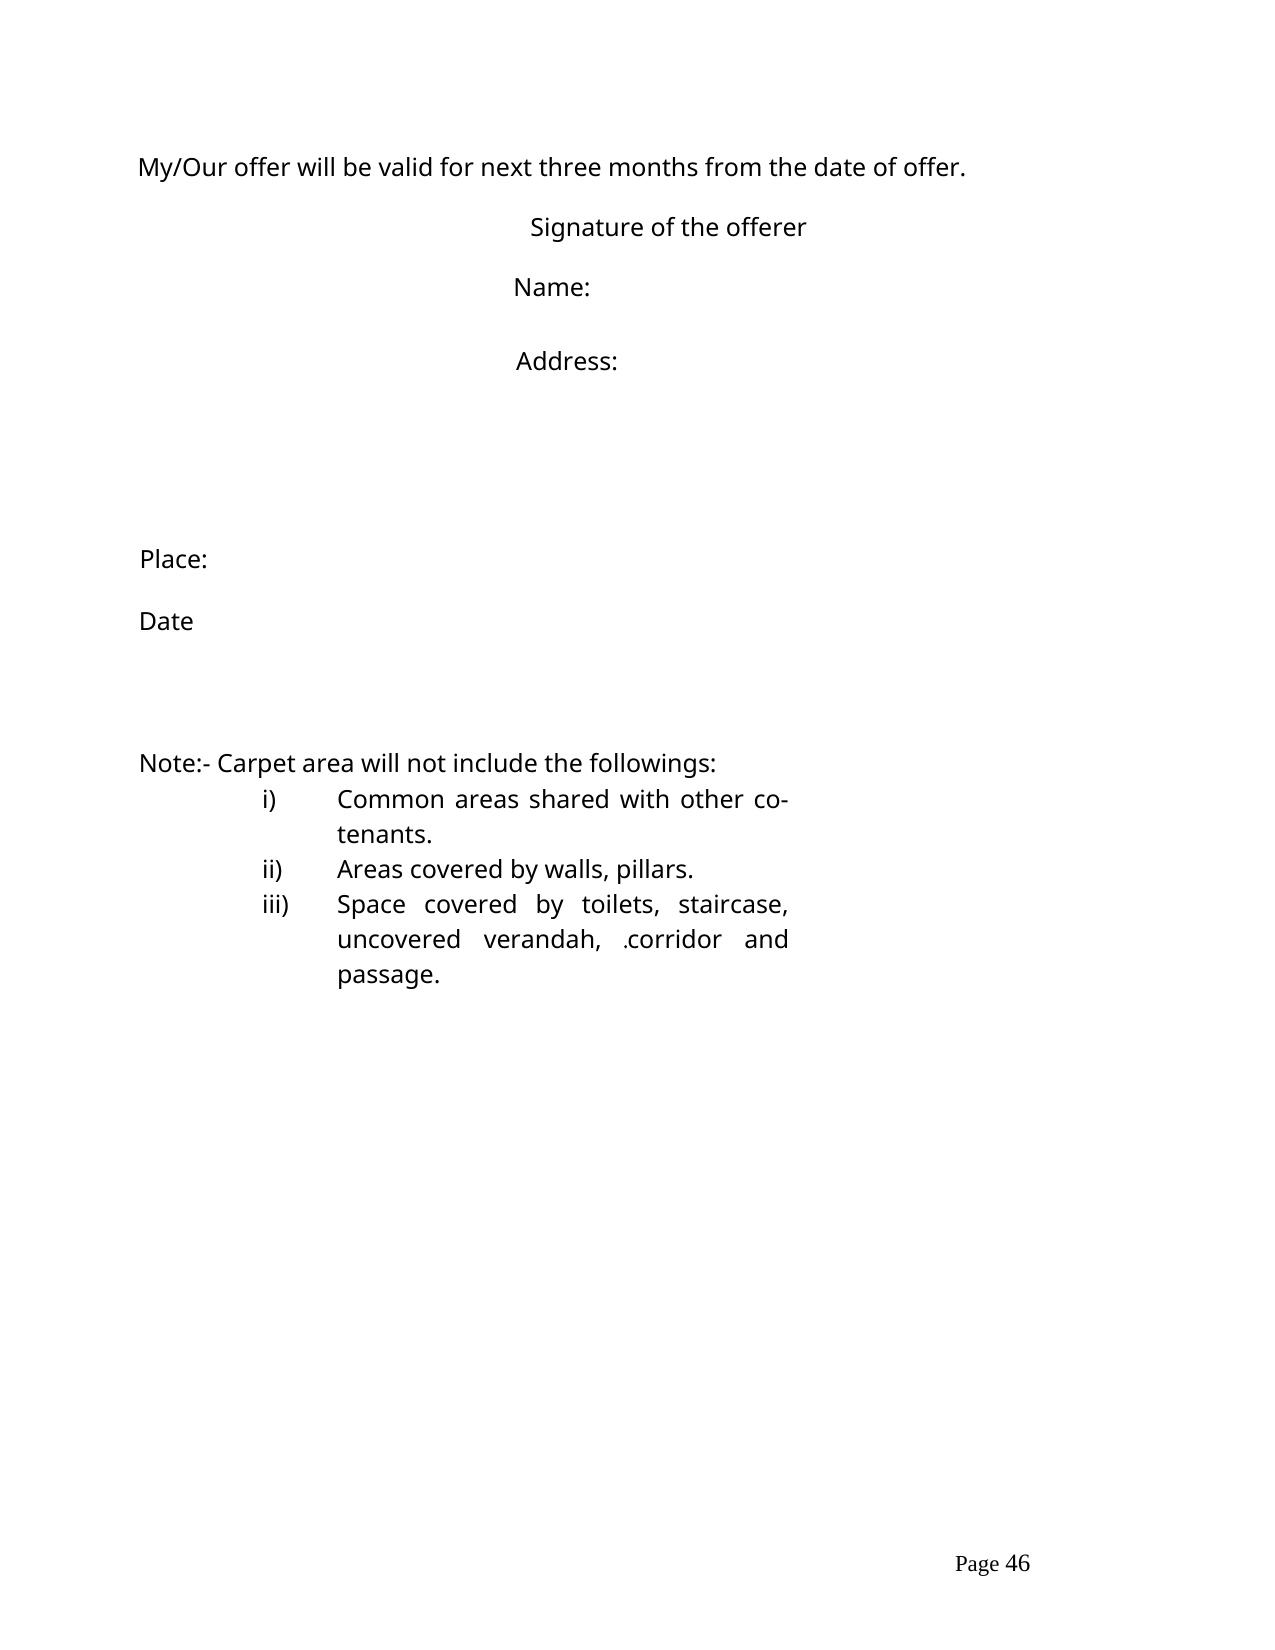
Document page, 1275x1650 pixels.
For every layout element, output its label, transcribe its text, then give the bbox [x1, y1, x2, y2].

list Space covered by toilets, staircase, uncovered verandah, corridor and passage. [262, 887, 789, 991]
text Address: [231, 343, 965, 377]
text Date [138, 603, 1125, 637]
text Name: [137, 270, 1048, 304]
list Areas covered by walls, pillars. [262, 852, 789, 886]
text My/Our offer will be valid for next three months from the date of offer. [137, 150, 1124, 184]
list Common areas shared with other co-tenants. [262, 782, 789, 851]
text Signature of the offerer [530, 210, 1124, 244]
text Place: [139, 542, 1124, 576]
text Note:- Carpet area will not include the followings: [138, 746, 1125, 780]
